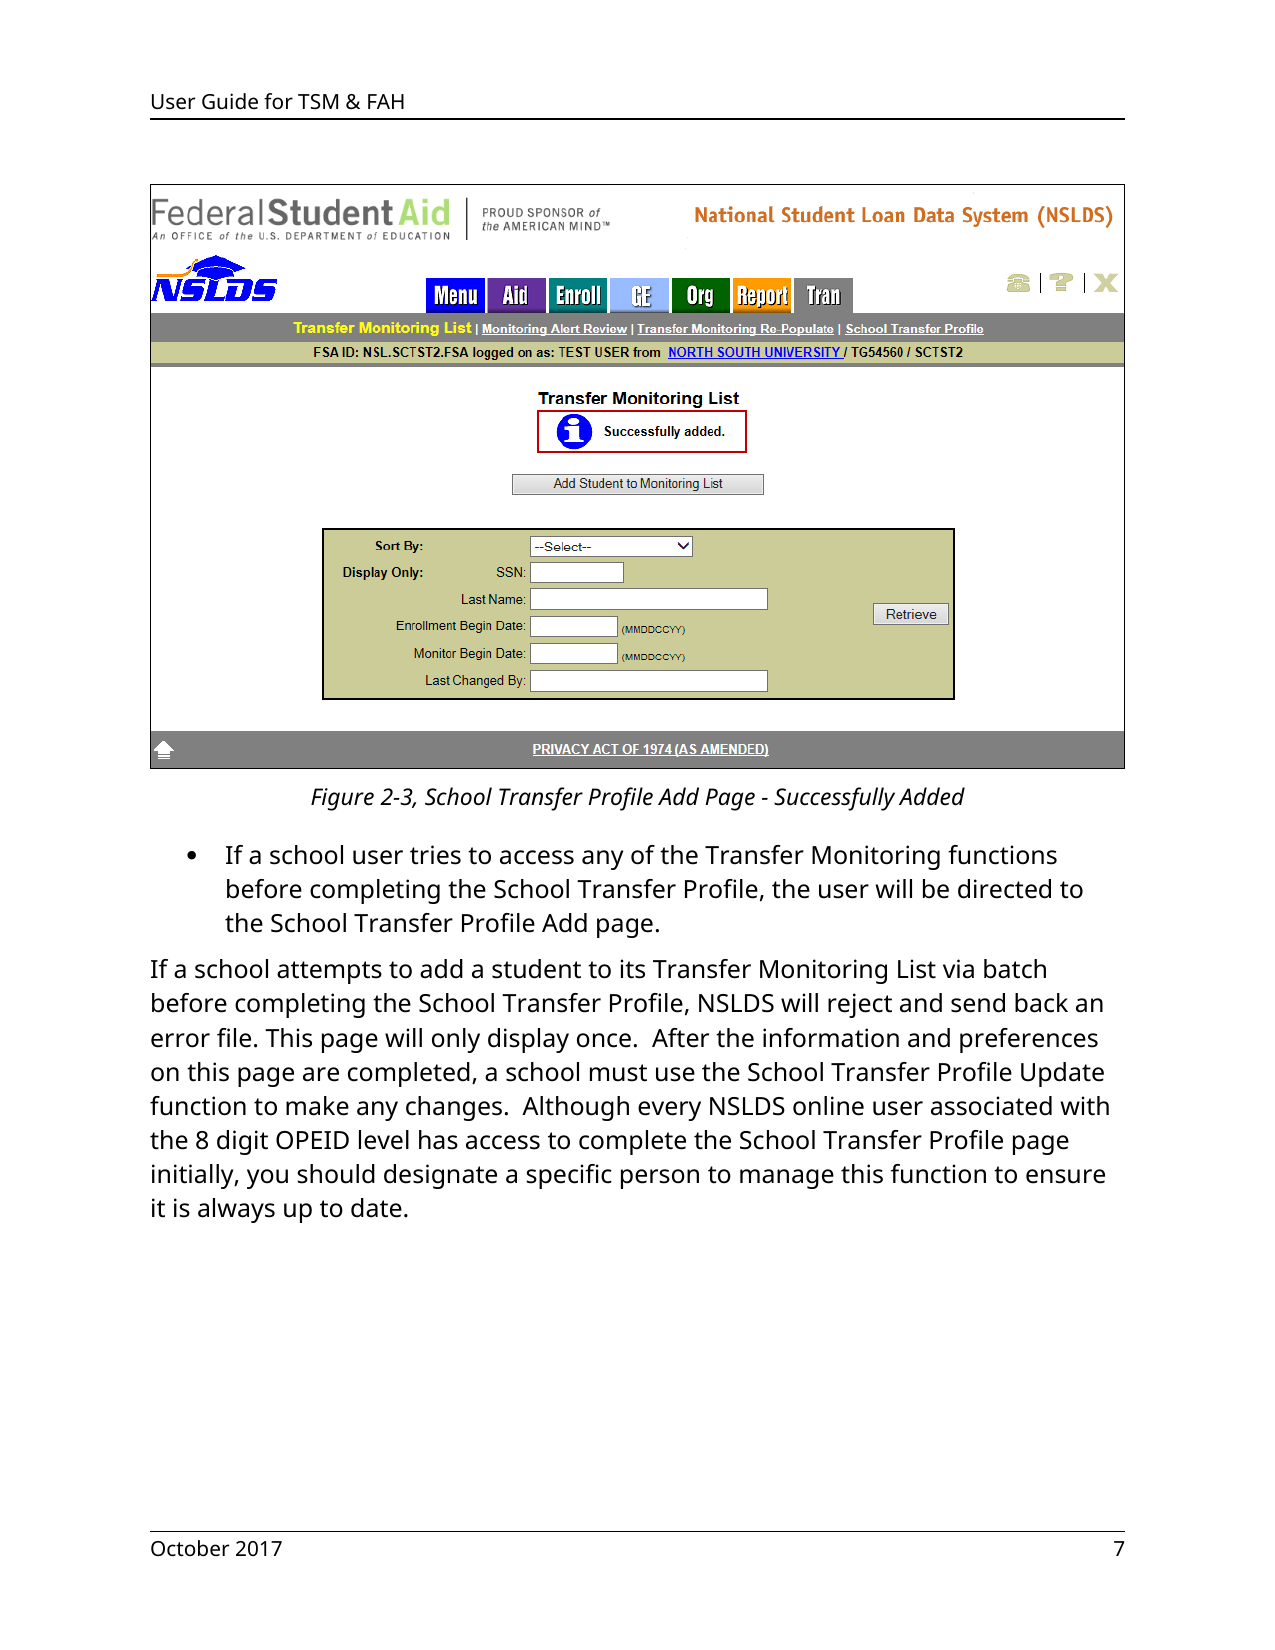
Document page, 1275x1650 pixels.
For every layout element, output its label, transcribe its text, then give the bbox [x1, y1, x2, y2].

text If a school attempts to add a student to its Transfer Monitoring List via batch before completing the School Transfer Profile, NSLDS will reject and send back an error file. This page will only display once. After the information and preferences on this page are completed, a school must use the School Transfer Profile Update function to make any changes. Although every NSLDS online user associated with the 8 digit OPEID level has access to complete the School Transfer Profile page initially, you should designate a specific person to manage this function to ensure it is always up to date. [150, 952, 1125, 1224]
picture [151, 185, 1124, 768]
text Figure 2-3, School Transfer Profile Add Page - Successfully Added [150, 781, 1125, 812]
list If a school user tries to access any of the Transfer Monitoring functions before completing the School Transfer Profile, the user will be directed to the School Transfer Profile Add page. [187, 837, 1125, 939]
